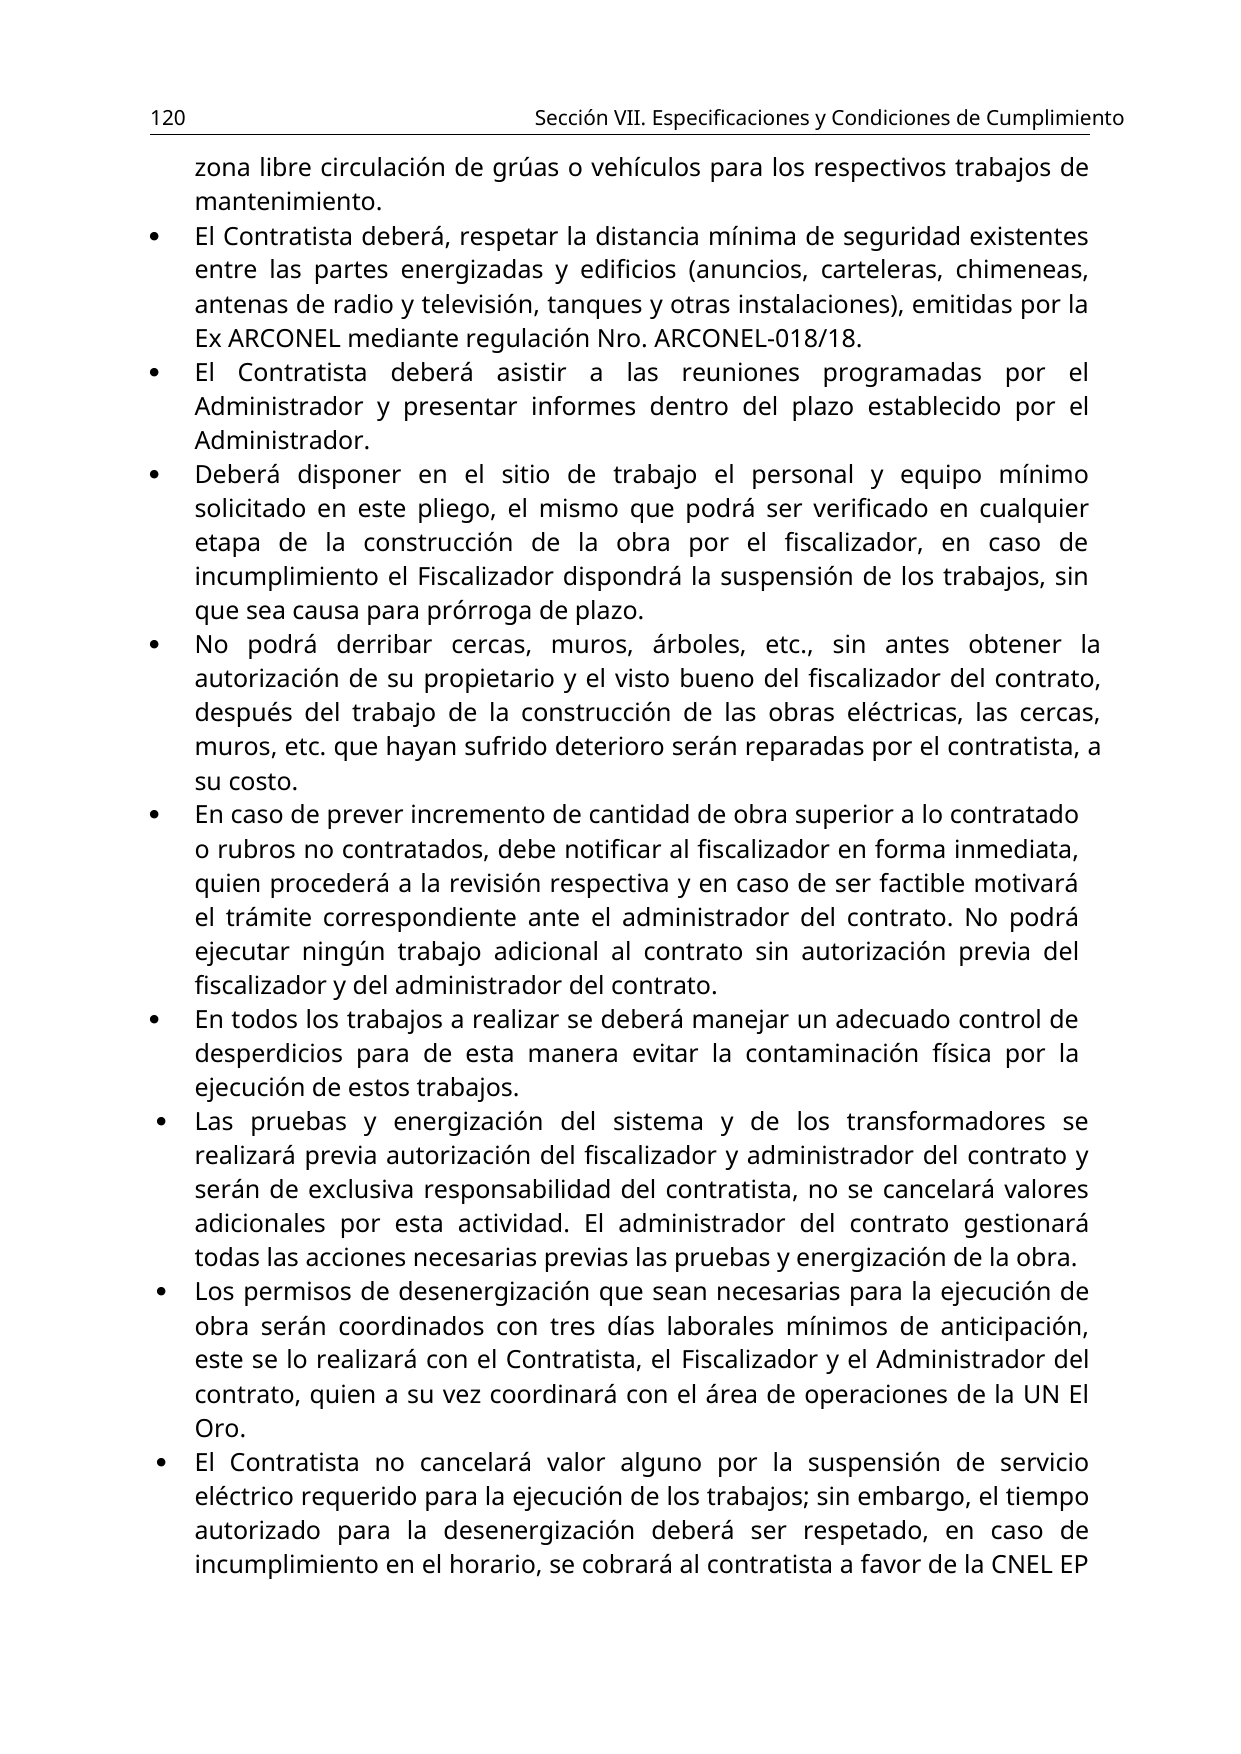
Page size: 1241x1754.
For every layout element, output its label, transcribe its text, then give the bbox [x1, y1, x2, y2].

list El Contratista deberá, respetar la distancia mínima de seguridad existentes entre las partes energizadas y edificios (anuncios, carteleras, chimeneas, antenas de radio y televisión, tanques y otras instalaciones), emitidas por la Ex ARCONEL mediante regulación Nro. ARCONEL-018/18. [150, 218, 1090, 354]
list Las pruebas y energización del sistema y de los transformadores se realizará previa autorización del fiscalizador y administrador del contrato y serán de exclusiva responsabilidad del contratista, no se cancelará valores adicionales por esta actividad. El administrador del contrato gestionará todas las acciones necesarias previas las pruebas y energización de la obra. [157, 1104, 1090, 1274]
list En caso de prever incremento de cantidad de obra superior a lo contratado o rubros no contratados, debe notificar al fiscalizador en forma inmediata, quien procederá a la revisión respectiva y en caso de ser factible motivará el trámite correspondiente ante el administrador del contrato. No podrá ejecutar ningún trabajo adicional al contrato sin autorización previa del fiscalizador y del administrador del contrato. [150, 797, 1080, 1002]
list No podrá derribar cercas, muros, árboles, etc., sin antes obtener la autorización de su propietario y el visto bueno del fiscalizador del contrato, después del trabajo de la construcción de las obras eléctricas, las cercas, muros, etc. que hayan sufrido deterioro serán reparadas por el contratista, a su costo. [150, 627, 1103, 797]
list El Contratista deberá asistir a las reuniones programadas por el Administrador y presentar informes dentro del plazo establecido por el Administrador. [150, 354, 1090, 457]
list En todos los trabajos a realizar se deberá manejar un adecuado control de desperdicios para de esta manera evitar la contaminación física por la ejecución de estos trabajos. [150, 1002, 1080, 1104]
list Deberá disponer en el sitio de trabajo el personal y equipo mínimo solicitado en este pliego, el mismo que podrá ser verificado en cualquier etapa de la construcción de la obra por el fiscalizador, en caso de incumplimiento el Fiscalizador dispondrá la suspensión de los trabajos, sin que sea causa para prórroga de plazo. [150, 457, 1090, 627]
list Los permisos de desenergización que sean necesarias para la ejecución de obra serán coordinados con tres días laborales mínimos de anticipación, este se lo realizará con el Contratista, el Fiscalizador y el Administrador del contrato, quien a su vez coordinará con el área de operaciones de la UN El Oro. [157, 1274, 1090, 1444]
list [157, 1444, 1090, 1581]
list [150, 150, 1090, 218]
